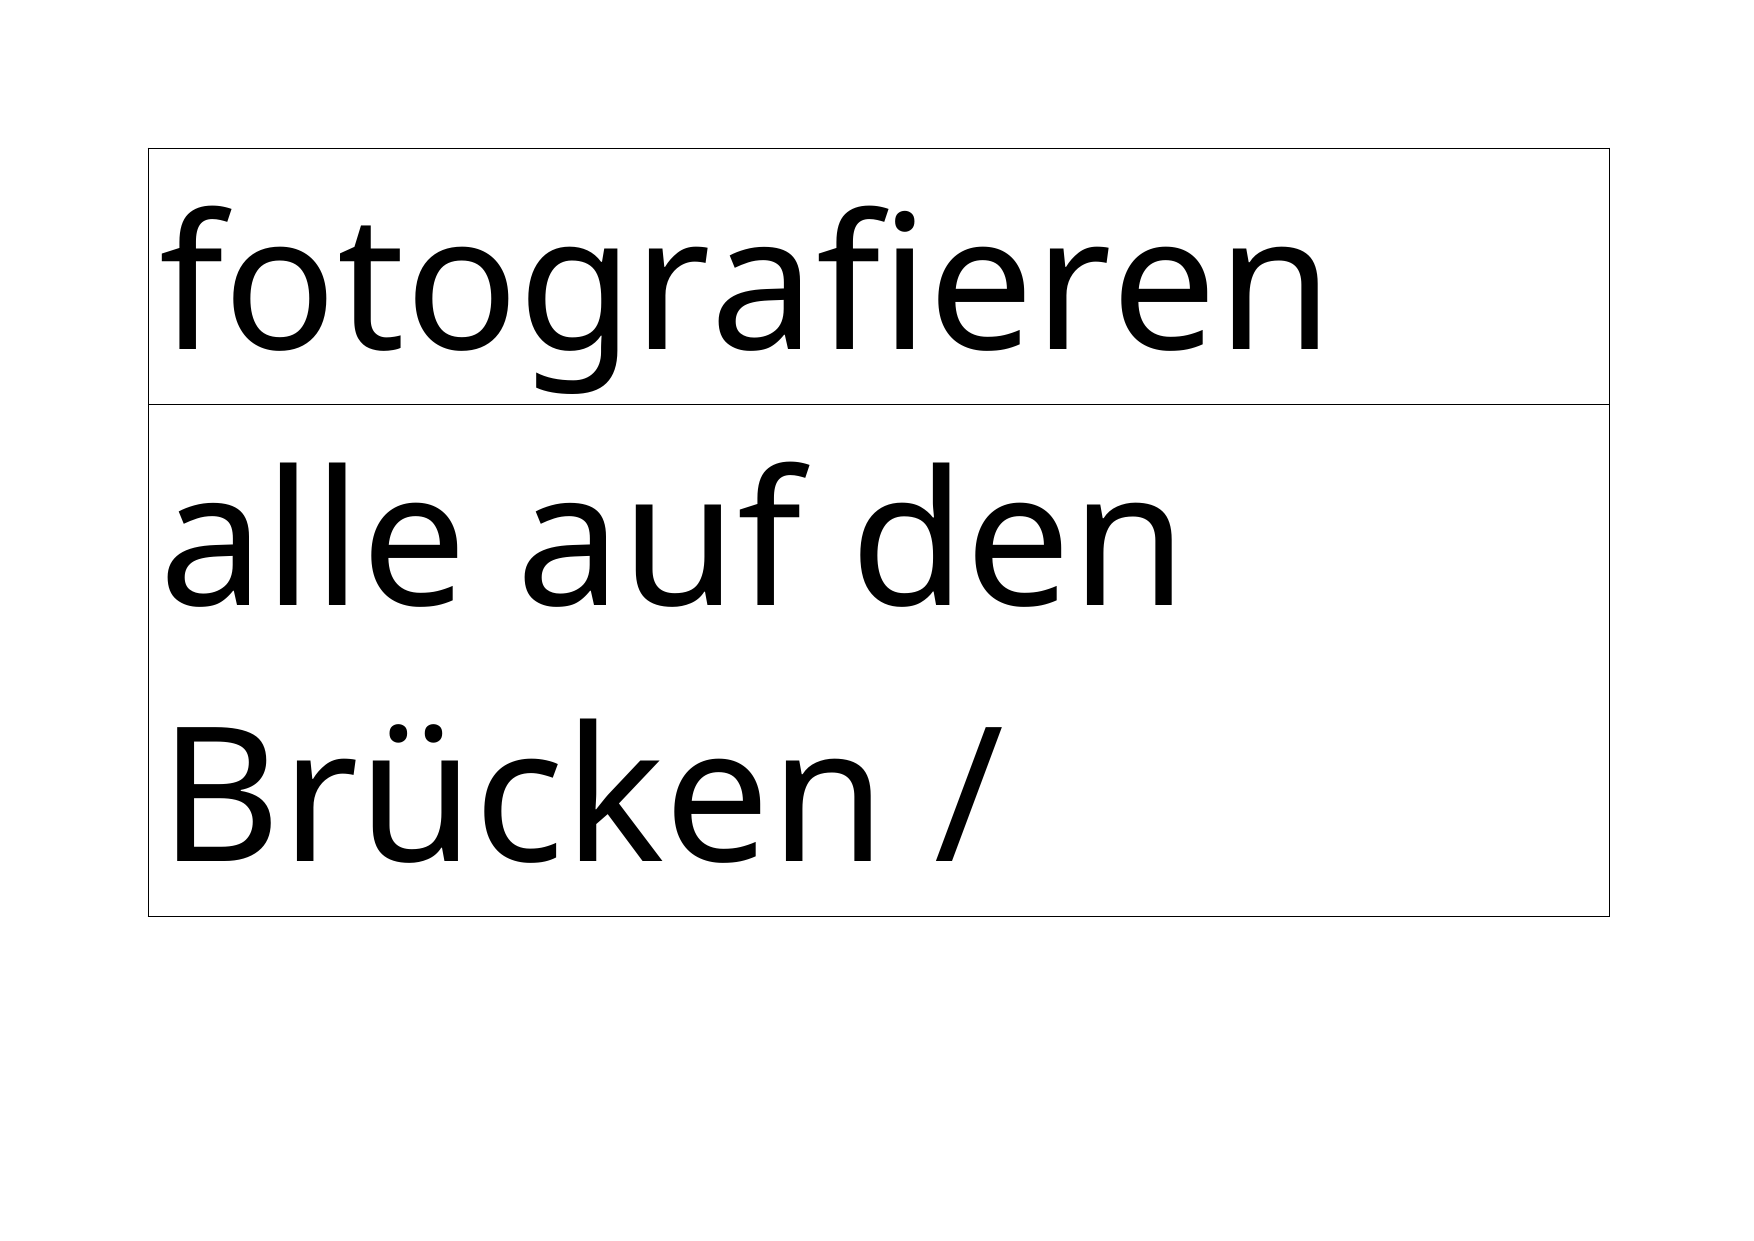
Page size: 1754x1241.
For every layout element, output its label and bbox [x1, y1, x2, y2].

table_cell [149, 405, 1609, 916]
table_cell [149, 149, 1609, 404]
